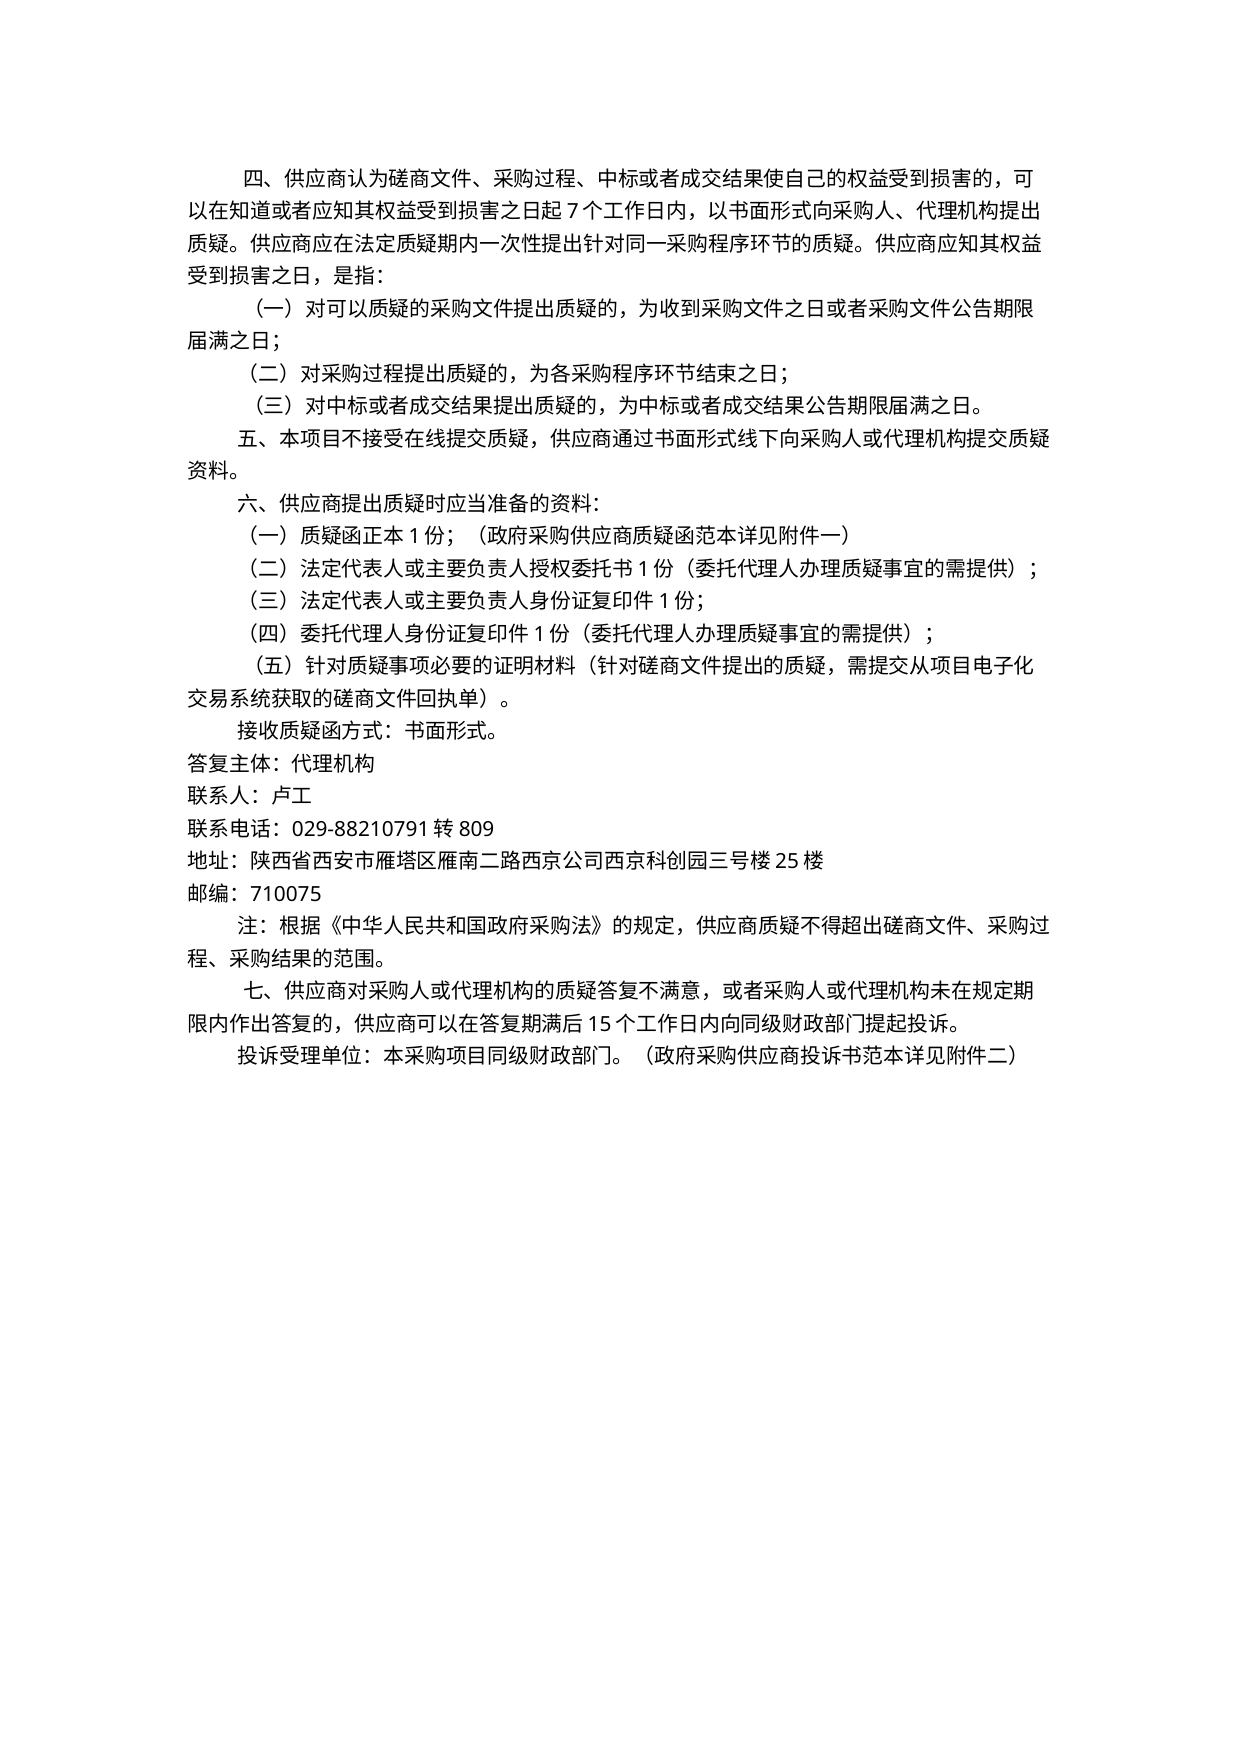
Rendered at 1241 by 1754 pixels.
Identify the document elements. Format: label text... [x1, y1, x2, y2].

text 五、本项目不接受在线提交质疑，供应商通过书面形式线下向采购人或代理机构提交质疑资料。 [187, 422, 1053, 487]
text 六、供应商提出质疑时应当准备的资料： [187, 487, 1053, 519]
text （三）对中标或者成交结果提出质疑的，为中标或者成交结果公告期限届满之日。 [187, 389, 1053, 422]
text 七、供应商对采购人或代理机构的质疑答复不满意，或者采购人或代理机构未在规定期限内作出答复的，供应商可以在答复期满后15个工作日内向同级财政部门提起投诉。 [187, 974, 1053, 1039]
text 联系人：卢工 [187, 779, 1053, 812]
text 邮编：710075 [187, 877, 1053, 909]
text 投诉受理单位：本采购项目同级财政部门。（政府采购供应商投诉书范本详见附件二） [187, 1039, 1053, 1072]
text 答复主体：代理机构 [187, 747, 1053, 779]
text 四、供应商认为磋商文件、采购过程、中标或者成交结果使自己的权益受到损害的，可以在知道或者应知其权益受到损害之日起7个工作日内，以书面形式向采购人、代理机构提出质疑。供应商应在法定质疑期内一次性提出针对同一采购程序环节的质疑。供应商应知其权益受到损害之日，是指： [187, 162, 1053, 292]
text （三）法定代表人或主要负责人身份证复印件1份； [187, 584, 1053, 617]
text （四）委托代理人身份证复印件1份（委托代理人办理质疑事宜的需提供）； [187, 617, 1053, 649]
text （二）对采购过程提出质疑的，为各采购程序环节结束之日； [187, 357, 1053, 389]
text 联系电话：029-88210791转809 [187, 812, 1053, 844]
text （一）对可以质疑的采购文件提出质疑的，为收到采购文件之日或者采购文件公告期限届满之日； [187, 292, 1053, 357]
text （二）法定代表人或主要负责人授权委托书1份（委托代理人办理质疑事宜的需提供）； [187, 552, 1053, 584]
text （一）质疑函正本1份；（政府采购供应商质疑函范本详见附件一） [187, 519, 1053, 552]
text （五）针对质疑事项必要的证明材料（针对磋商文件提出的质疑，需提交从项目电子化交易系统获取的磋商文件回执单）。 [187, 649, 1053, 714]
text 接收质疑函方式：书面形式。 [187, 714, 1053, 747]
text 地址：陕西省西安市雁塔区雁南二路西京公司西京科创园三号楼25楼 [187, 844, 1053, 877]
text 注：根据《中华人民共和国政府采购法》的规定，供应商质疑不得超出磋商文件、采购过程、采购结果的范围。 [187, 909, 1053, 974]
